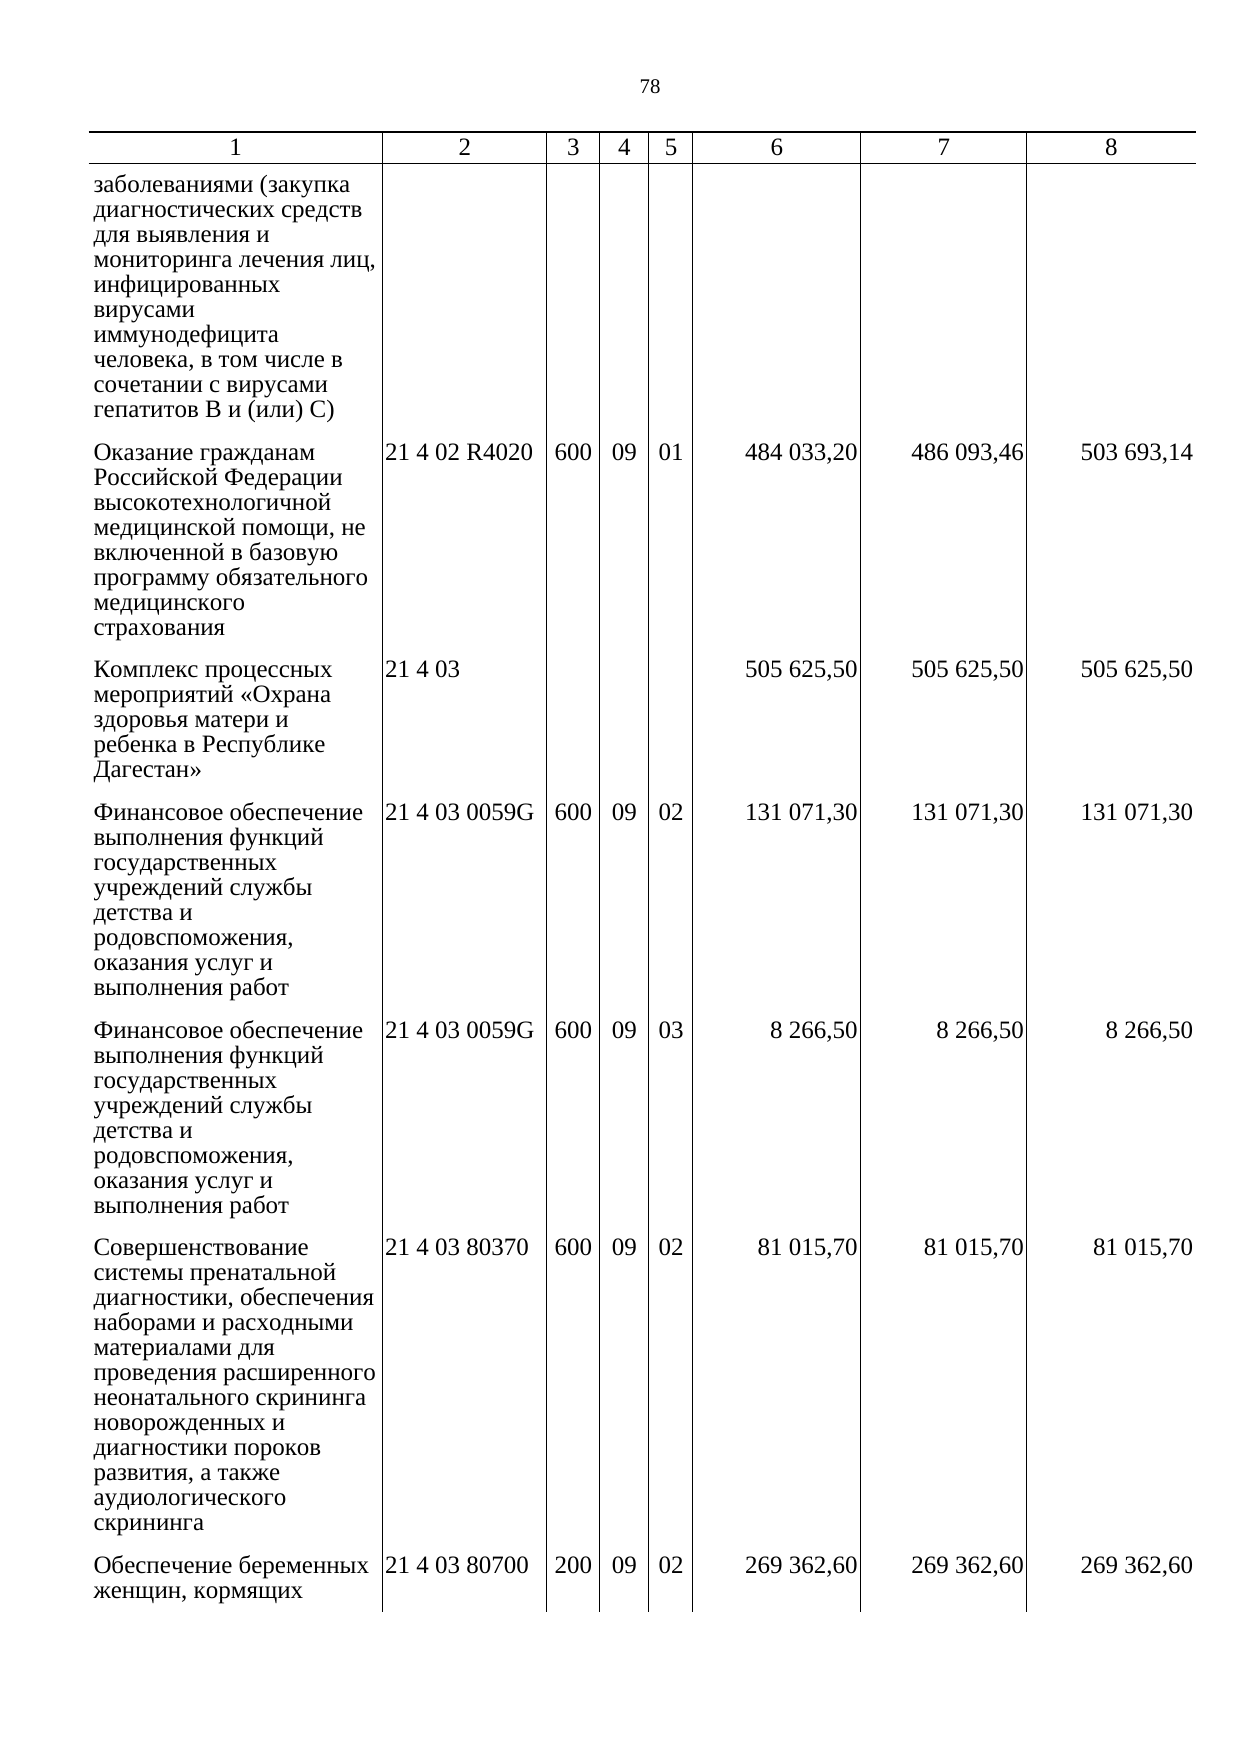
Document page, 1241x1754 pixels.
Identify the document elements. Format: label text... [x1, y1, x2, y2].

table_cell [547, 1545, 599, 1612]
table_header 1 [89, 133, 382, 163]
table_header 6 [693, 133, 860, 163]
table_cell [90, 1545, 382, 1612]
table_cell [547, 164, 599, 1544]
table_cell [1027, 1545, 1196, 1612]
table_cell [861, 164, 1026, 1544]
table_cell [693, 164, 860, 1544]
table_header 3 [547, 133, 599, 163]
table_header 2 [383, 133, 546, 163]
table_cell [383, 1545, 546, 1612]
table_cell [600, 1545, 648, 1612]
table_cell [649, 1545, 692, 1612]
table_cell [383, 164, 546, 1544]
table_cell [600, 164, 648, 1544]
table_header 8 [1027, 133, 1196, 163]
table_header 7 [861, 133, 1026, 163]
table_header 5 [649, 133, 692, 163]
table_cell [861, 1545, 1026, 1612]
table_header 4 [600, 133, 648, 163]
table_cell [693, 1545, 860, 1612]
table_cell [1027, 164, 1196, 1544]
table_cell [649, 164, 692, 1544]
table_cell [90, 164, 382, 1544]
